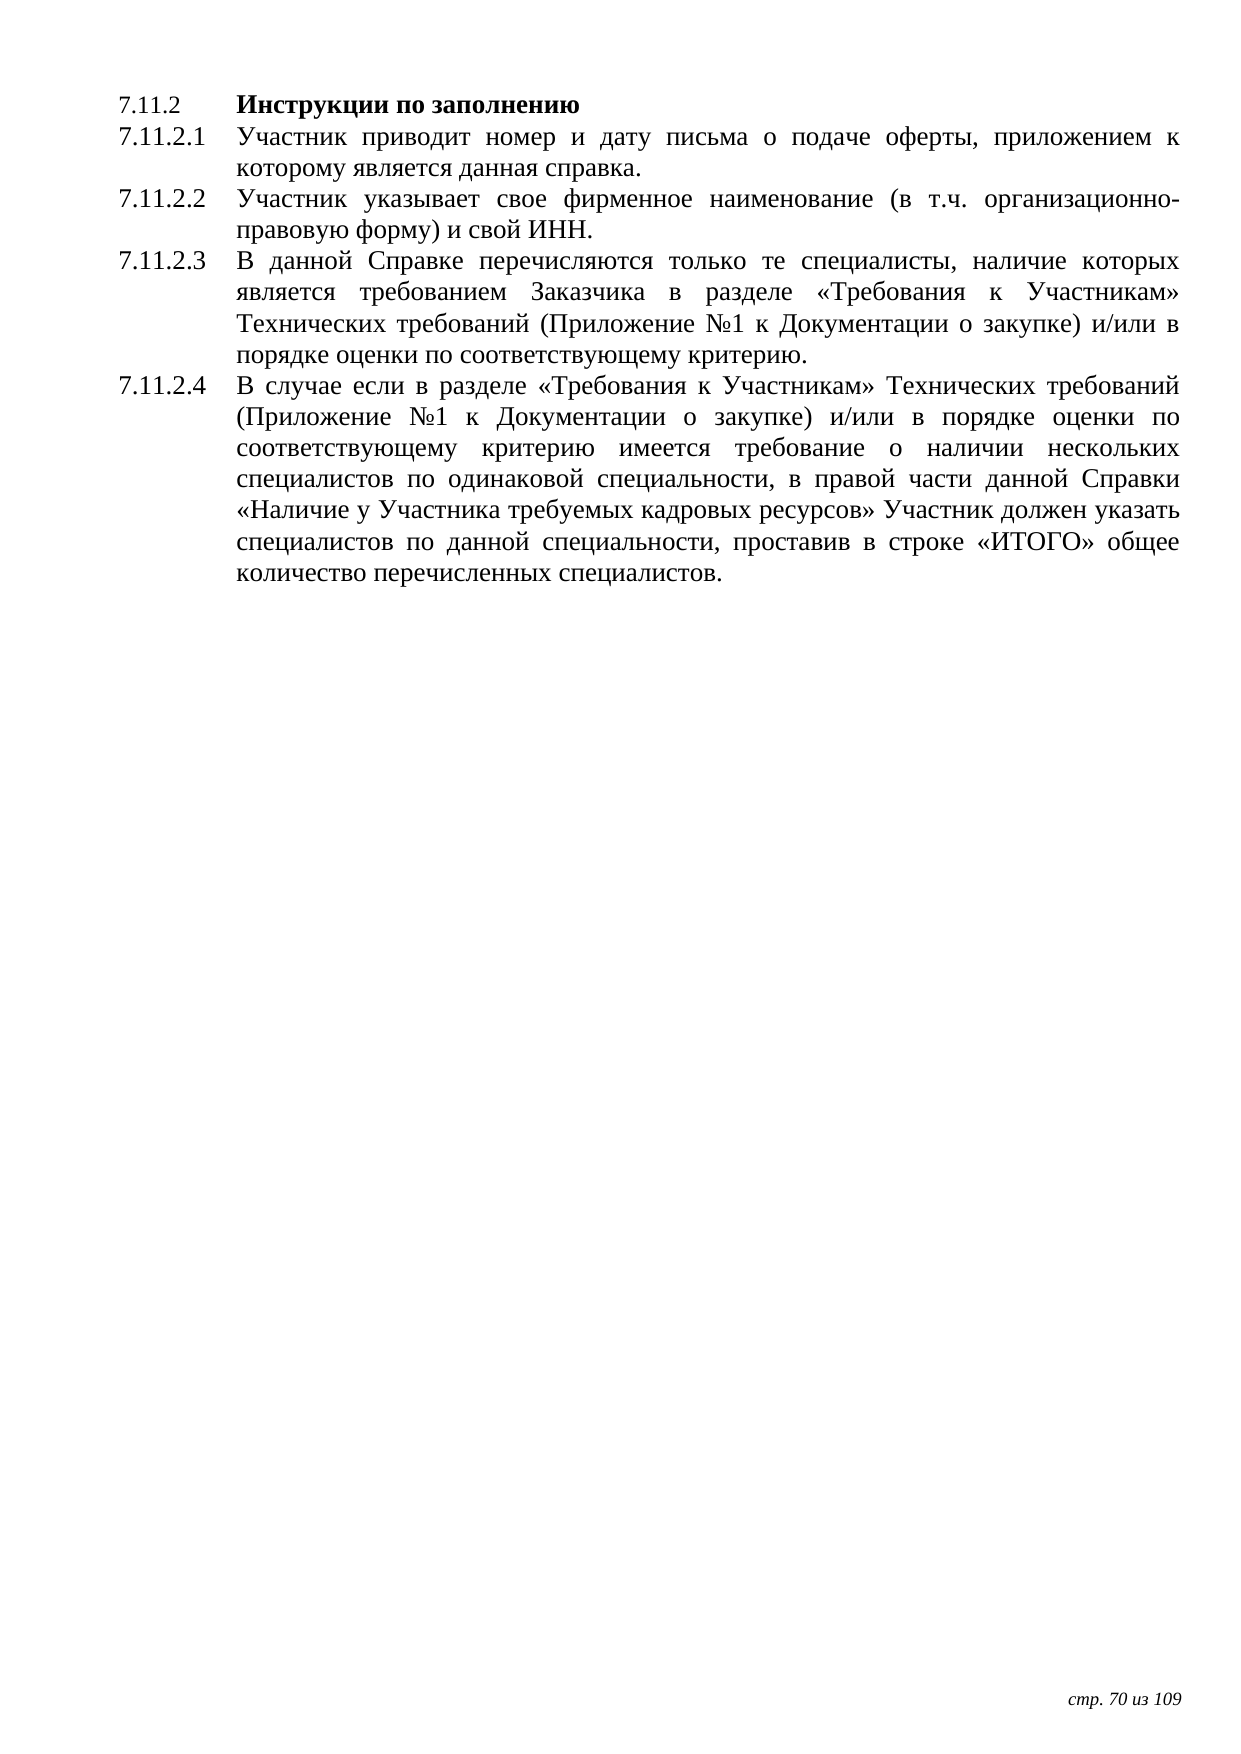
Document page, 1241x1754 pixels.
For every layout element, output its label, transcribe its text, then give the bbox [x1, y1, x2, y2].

text Участник указывает свое фирменное наименование (в т.ч. организационно-правовую форму) и свой ИНН. [118, 182, 1181, 244]
text В данной Справке перечисляются только те специалисты, наличие которых является требованием Заказчика в разделе «Требования к Участникам» Технических требований (Приложение №1 к Документации о закупке) и/или в порядке оценки по соответствующему критерию. [118, 244, 1181, 369]
text Участник приводит номер и дату письма о подаче оферты, приложением к которому является данная справка. [118, 120, 1181, 182]
text Инструкции по заполнению [118, 89, 1181, 120]
text В случае если в разделе «Требования к Участникам» Технических требований (Приложение №1 к Документации о закупке) и/или в порядке оценки по соответствующему критерию имеется требование о наличии нескольких специалистов по одинаковой специальности, в правой части данной Справки «Наличие у Участника требуемых кадровых ресурсов» Участник должен указать специалистов по данной специальности, проставив в строке «ИТОГО» общее количество перечисленных специалистов. [118, 369, 1181, 587]
